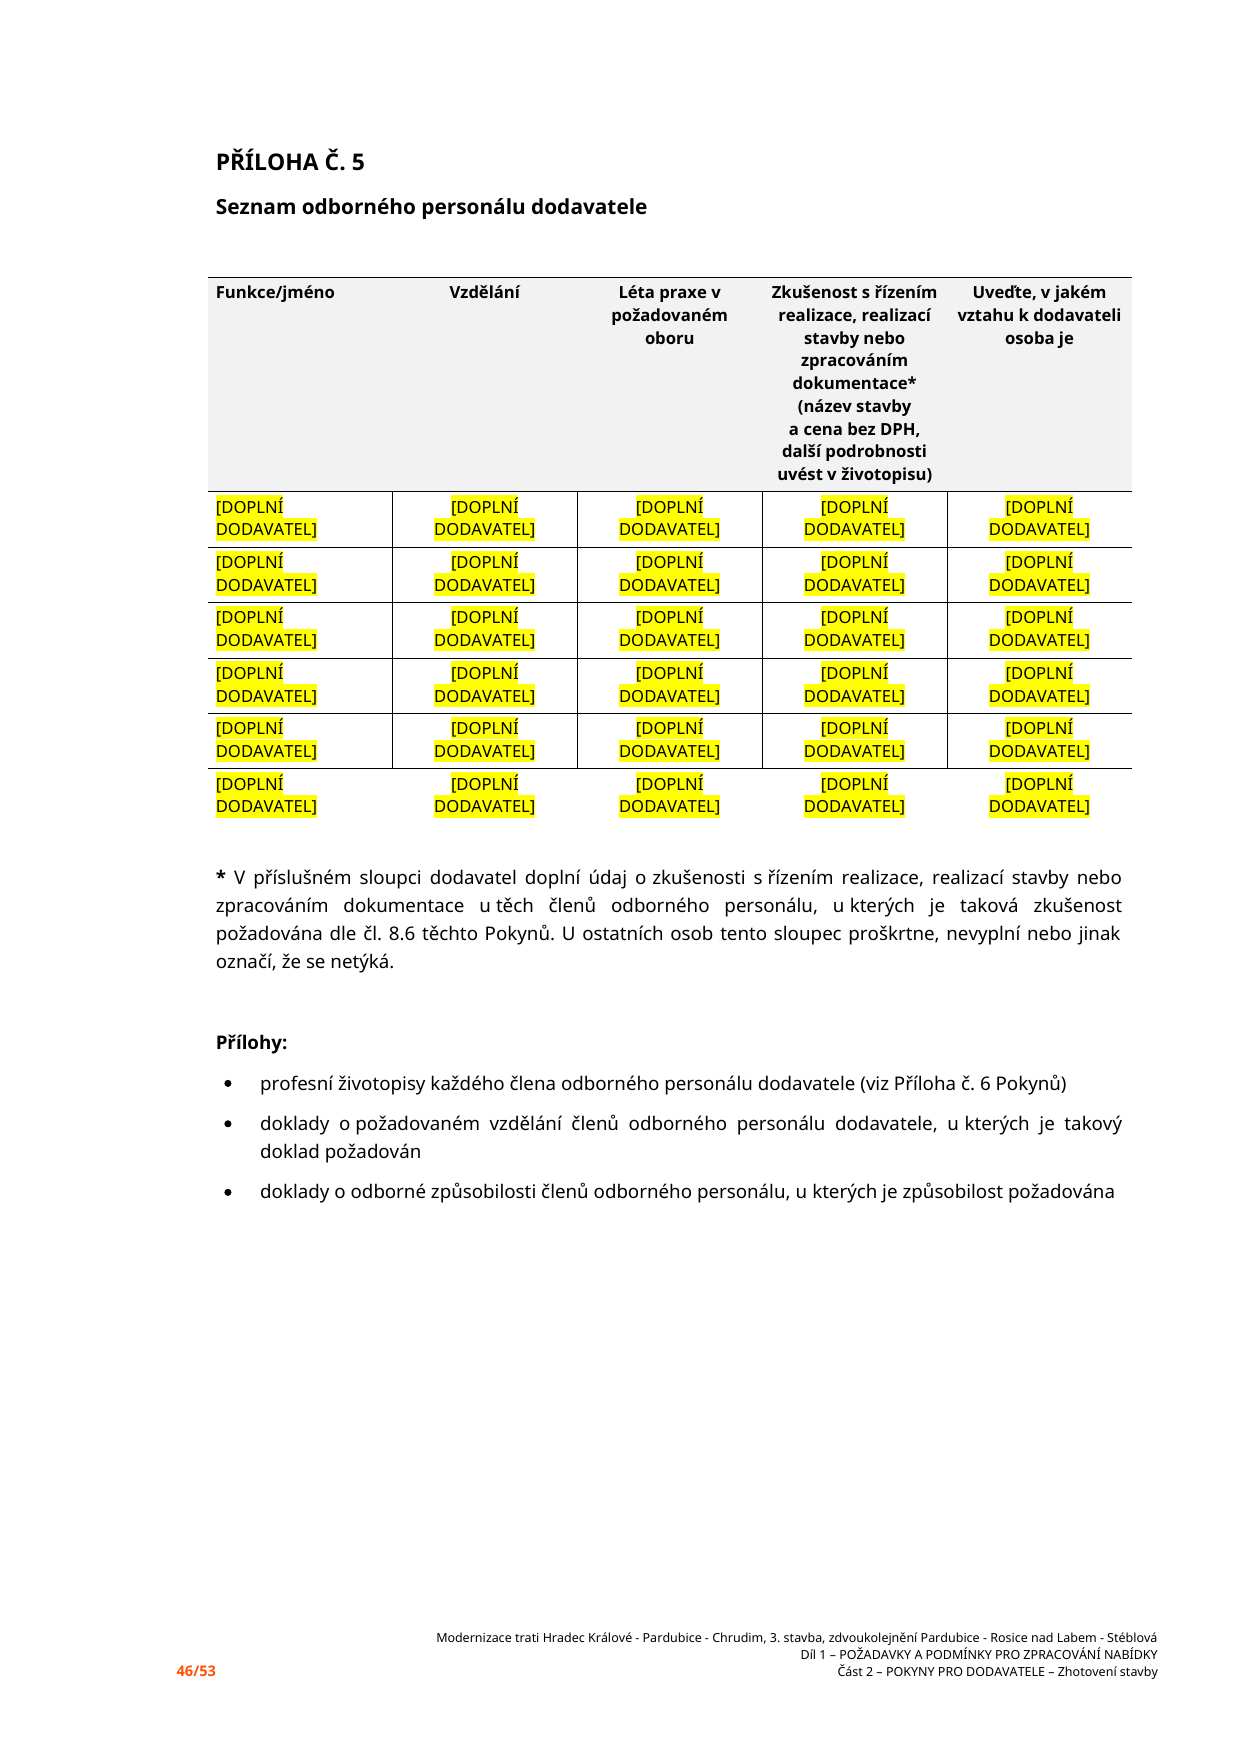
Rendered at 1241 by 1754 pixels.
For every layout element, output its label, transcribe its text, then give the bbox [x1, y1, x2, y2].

table_cell [DOPLNÍ DODAVATEL] [208, 492, 392, 547]
table_cell [DOPLNÍ DODAVATEL] [578, 548, 762, 602]
text * V příslušném sloupci dodavatel doplní údaj o zkušenosti s řízením realizace, realizací stavby nebo zpracováním dokumentace u těch členů odborného personálu, u kterých je taková zkušenost požadována dle čl. 8.6 těchto Pokynů. U ostatních osob tento sloupec proškrtne, nevyplní nebo jinak označí, že se netýká. [216, 864, 1122, 974]
table_cell [DOPLNÍ DODAVATEL] [763, 492, 947, 547]
table_cell [DOPLNÍ DODAVATEL] [948, 492, 1132, 547]
table_cell [DOPLNÍ DODAVATEL] [763, 659, 947, 713]
table_cell [DOPLNÍ DODAVATEL] [208, 714, 392, 768]
table_header Vzdělání [392, 278, 577, 491]
table_cell [DOPLNÍ DODAVATEL] [948, 714, 1132, 768]
table_cell [DOPLNÍ DODAVATEL] [393, 492, 577, 547]
table_cell [DOPLNÍ DODAVATEL] [578, 492, 762, 547]
table_cell [DOPLNÍ DODAVATEL] [208, 769, 392, 824]
table_cell [DOPLNÍ DODAVATEL] [948, 603, 1132, 657]
table_cell [DOPLNÍ DODAVATEL] [393, 659, 577, 713]
table_cell [DOPLNÍ DODAVATEL] [578, 659, 762, 713]
table_cell [DOPLNÍ DODAVATEL] [947, 769, 1132, 824]
table_cell [DOPLNÍ DODAVATEL] [393, 603, 577, 657]
table_header Uveďte, v jakém vztahu k dodavateli osoba je [947, 278, 1132, 491]
table_cell [DOPLNÍ DODAVATEL] [762, 769, 947, 824]
text Seznam odborného personálu dodavatele [216, 192, 1122, 221]
table_cell [DOPLNÍ DODAVATEL] [578, 603, 762, 657]
table_cell [DOPLNÍ DODAVATEL] [208, 603, 392, 657]
table_header Zkušenost s řízením realizace, realizací stavby nebo zpracováním dokumentace* (název stavby a cena bez DPH, další podrobnosti uvést v životopisu) [762, 278, 947, 491]
table_cell [DOPLNÍ DODAVATEL] [208, 548, 392, 602]
text Přílohy: [216, 1029, 1122, 1055]
table_cell [DOPLNÍ DODAVATEL] [393, 714, 577, 768]
table_cell [DOPLNÍ DODAVATEL] [392, 769, 577, 824]
text doklady o odborné způsobilosti členů odborného personálu, u kterých je způsobilost požadována [224, 1179, 1122, 1204]
text profesní životopisy každého člena odborného personálu dodavatele (viz Příloha č. 6 Pokynů) [224, 1070, 1122, 1095]
table_cell [DOPLNÍ DODAVATEL] [763, 603, 947, 657]
table_cell [DOPLNÍ DODAVATEL] [577, 769, 762, 824]
table_cell [DOPLNÍ DODAVATEL] [208, 659, 392, 713]
table_cell [DOPLNÍ DODAVATEL] [948, 659, 1132, 713]
table_cell [DOPLNÍ DODAVATEL] [393, 548, 577, 602]
table_cell [DOPLNÍ DODAVATEL] [763, 548, 947, 602]
table_cell [DOPLNÍ DODAVATEL] [578, 714, 762, 768]
table_header Léta praxe v požadovaném oboru [577, 278, 762, 491]
table_header Funkce/jméno [208, 278, 392, 491]
text doklady o požadovaném vzdělání členů odborného personálu dodavatele, u kterých je takový doklad požadován [224, 1110, 1122, 1164]
table_cell [DOPLNÍ DODAVATEL] [763, 714, 947, 768]
table_cell [DOPLNÍ DODAVATEL] [948, 548, 1132, 602]
text Příloha č. 5 [216, 146, 1122, 177]
